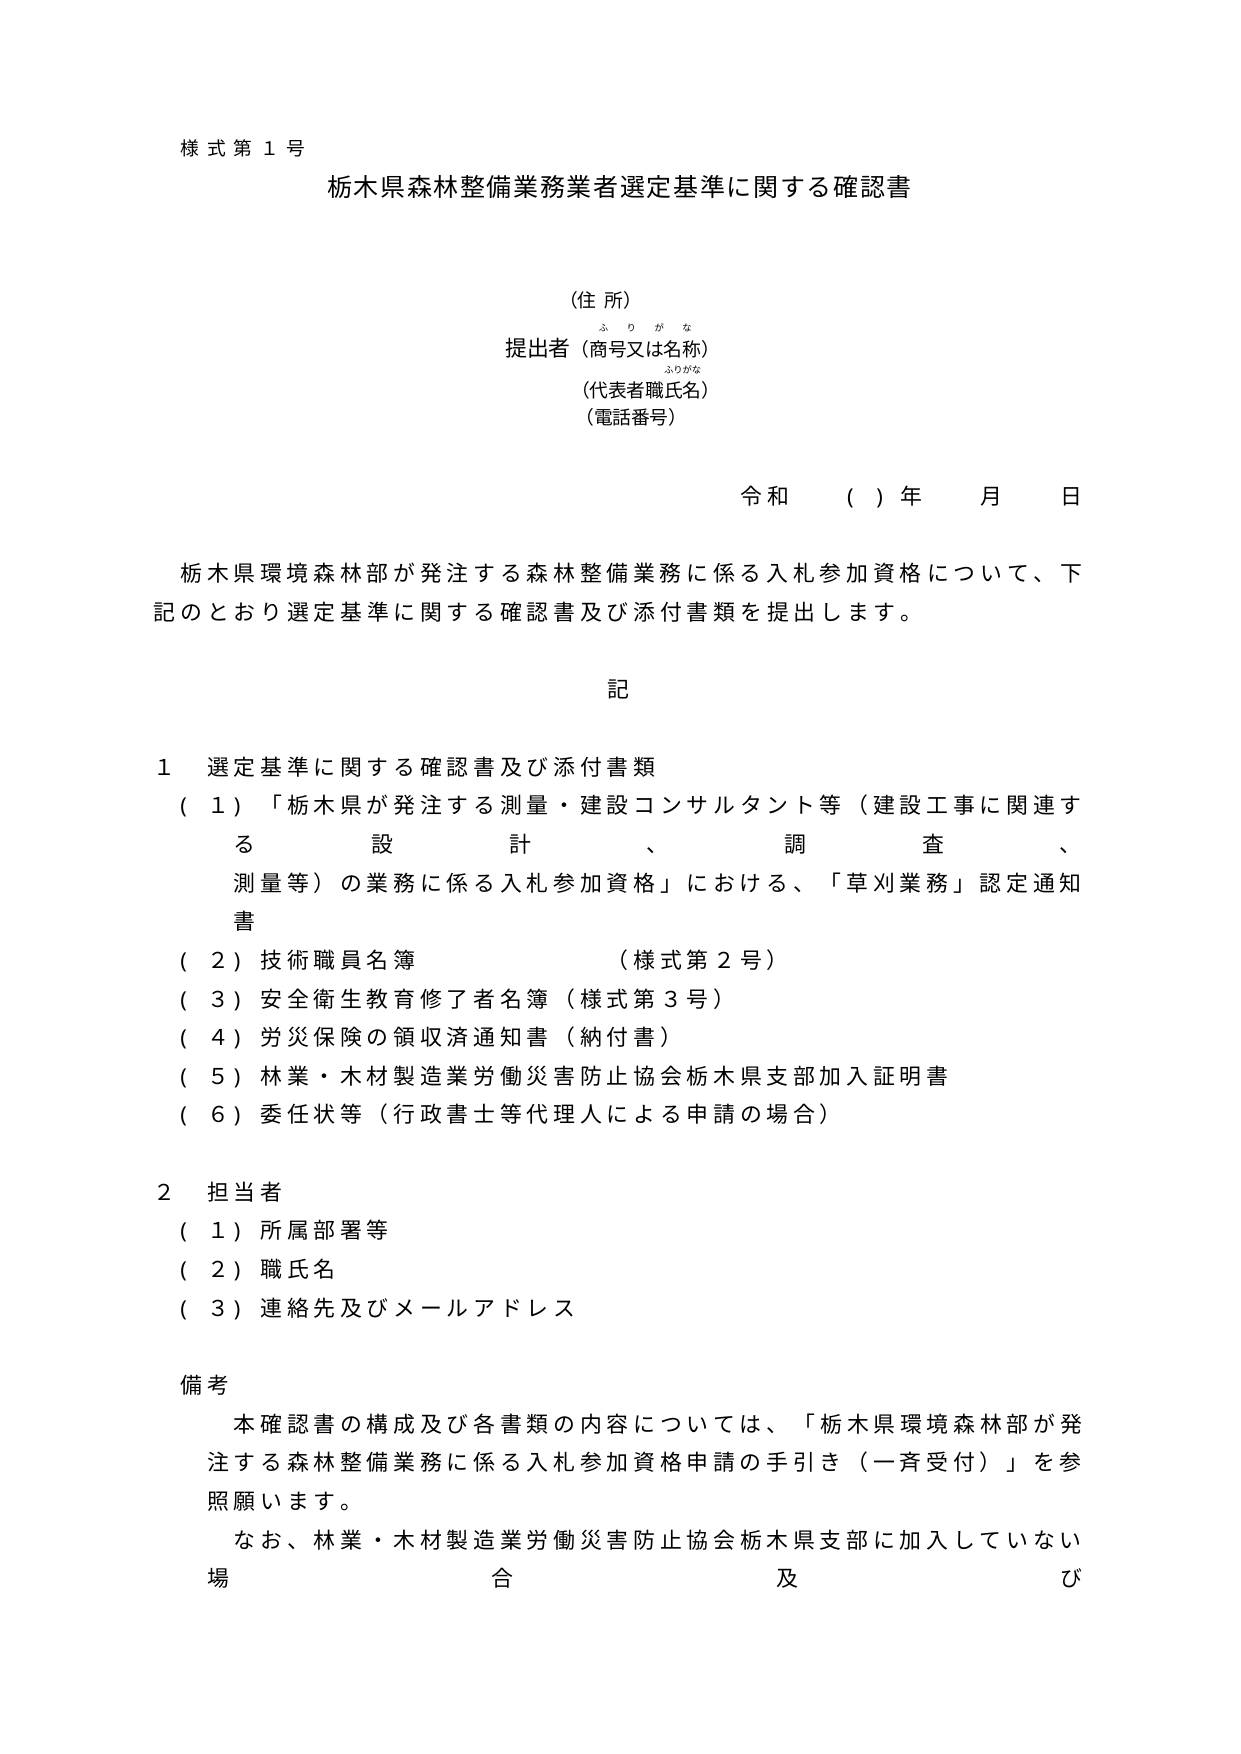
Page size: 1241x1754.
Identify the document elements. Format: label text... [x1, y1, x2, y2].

text 栃木県森林整備業務業者選定基準に関する確認書 [153, 167, 1087, 205]
subtitle 記 [153, 669, 1087, 708]
text (１)「栃木県が発注する測量・建設コンサルタント等（建設工事に関連する設計、調査、 [177, 785, 1087, 862]
text (１)所属部署等 [153, 1210, 1087, 1249]
text (２)職氏名 [153, 1249, 1087, 1287]
text (６)委任状等（行政書士等代理人による申請の場合） [153, 1094, 1087, 1133]
text 備考 [153, 1364, 1087, 1403]
text １ 選定基準に関する確認書及び添付書類 [153, 746, 1087, 785]
text (３)安全衛生教育修了者名簿（様式第３号） [153, 978, 1087, 1017]
text 様式第１号 [177, 128, 1087, 167]
text (５)林業・木材製造業労働災害防止協会栃木県支部加入証明書 [153, 1055, 1087, 1094]
text (４)労災保険の領収済通知書（納付書） [153, 1017, 1087, 1055]
text 栃木県環境森林部が発注する森林整備業務に係る入札参加資格について、下記のとおり選定基準に関する確認書及び添付書類を提出します。 [153, 553, 1087, 630]
text (３)連絡先及びメールアドレス [153, 1287, 1087, 1326]
text 測量等）の業務に係る入札参加資格」における、「草刈業務」認定通知書 [224, 862, 1087, 939]
text ２ 担当者 [153, 1171, 1087, 1210]
text 令和 ( )年 月 日 [153, 244, 1087, 514]
text (２)技術職員名簿 （様式第２号） [153, 939, 1087, 978]
text 本確認書の構成及び各書類の内容については、「栃木県環境森林部が発注する森林整備業務に係る入札参加資格申請の手引き（一斉受付）」を参照願います。 [201, 1403, 1087, 1519]
text なお、林業・木材製造業労働災害防止協会栃木県支部に加入していない場合及び [201, 1519, 1087, 1596]
